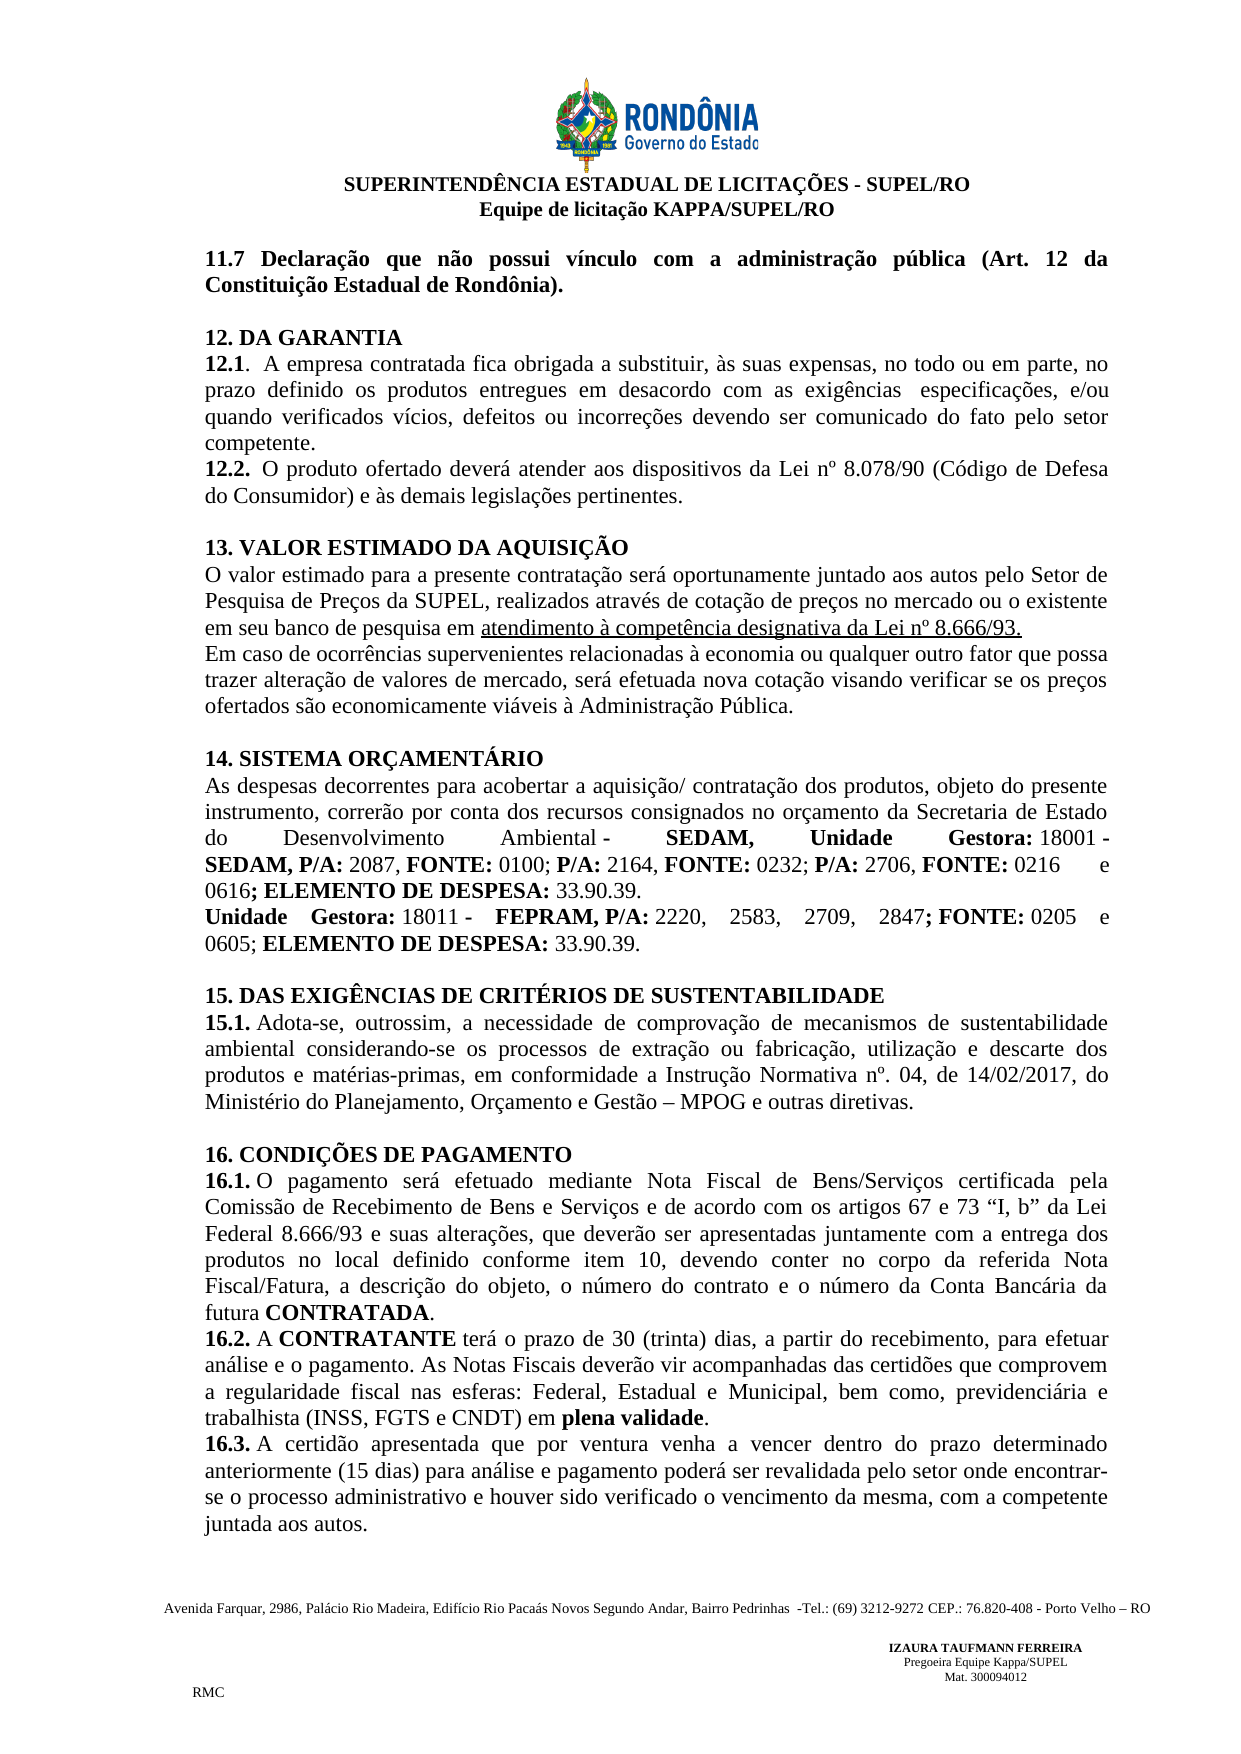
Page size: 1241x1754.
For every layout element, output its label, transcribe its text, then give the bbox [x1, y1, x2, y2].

text 14. SISTEMA ORÇAMENTÁRIO [204, 745, 1109, 772]
text 16.3. A certidão apresentada que por ventura venha a vencer dentro do prazo determinado anteriormente (15 dias) para análise e pagamento poderá ser revalidada pelo setor onde encontrar-se o processo administrativo e houver sido verificado o vencimento da mesma, com a competente juntada aos autos. [204, 1431, 1109, 1536]
picture [556, 77, 759, 173]
text 16.1. O pagamento será efetuado mediante Nota Fiscal de Bens/Serviços certificada pela Comissão de Recebimento de Bens e Serviços e de acordo com os artigos 67 e 73 “I, b” da Lei Federal 8.666/93 e suas alterações, que deverão ser apresentadas juntamente com a entrega dos produtos no local definido conforme item 10, devendo conter no corpo da referida Nota Fiscal/Fatura, a descrição do objeto, o número do contrato e o número da Conta Bancária da futura CONTRATADA. [204, 1167, 1109, 1325]
text 12.1. A empresa contratada fica obrigada a substituir, às suas expensas, no todo ou em parte, no prazo definido os produtos entregues em desacordo com as exigências especificações, e/ou quando verificados vícios, defeitos ou incorreções devendo ser comunicado do fato pelo setor competente. [204, 350, 1109, 455]
text As despesas decorrentes para acobertar a aquisição/ contratação dos produtos, objeto do presente instrumento, correrão por conta dos recursos consignados no orçamento da Secretaria de Estado do Desenvolvimento Ambiental - SEDAM, Unidade Gestora: 18001 - SEDAM, P/A: 2087, FONTE: 0100; P/A: 2164, FONTE: 0232; P/A: 2706, FONTE: 0216 e 0616; ELEMENTO DE DESPESA: 33.90.39. [204, 772, 1109, 903]
text 15.1. Adota-se, outrossim, a necessidade de comprovação de mecanismos de sustentabilidade ambiental considerando-se os processos de extração ou fabricação, utilização e descarte dos produtos e matérias-primas, em conformidade a Instrução Normativa nº. 04, de 14/02/2017, do Ministério do Planejamento, Orçamento e Gestão – MPOG e outras diretivas. [204, 1009, 1109, 1114]
text 16.2. A CONTRATANTE terá o prazo de 30 (trinta) dias, a partir do recebimento, para efetuar análise e o pagamento. As Notas Fiscais deverão vir acompanhadas das certidões que comprovem a regularidade fiscal nas esferas: Federal, Estadual e Municipal, bem como, previdenciária e trabalhista (INSS, FGTS e CNDT) em plena validade. [204, 1325, 1109, 1431]
text 12. DA GARANTIA [204, 324, 1109, 350]
text 13. VALOR ESTIMADO DA AQUISIÇÃO [204, 534, 1109, 561]
text Unidade Gestora: 18011 - FEPRAM, P/A: 2220, 2583, 2709, 2847; FONTE: 0205 e 0605; ELEMENTO DE DESPESA: 33.90.39. [204, 903, 1109, 956]
text Em caso de ocorrências supervenientes relacionadas à economia ou qualquer outro fator que possa trazer alteração de valores de mercado, será efetuada nova cotação visando verificar se os preços ofertados são economicamente viáveis à Administração Pública. [204, 640, 1109, 719]
text 11.7 Declaração que não possui vínculo com a administração pública (Art. 12 da Constituição Estadual de Rondônia). [204, 244, 1109, 297]
text 16. CONDIÇÕES DE PAGAMENTO [204, 1141, 1109, 1167]
text 12.2. O produto ofertado deverá atender aos dispositivos da Lei nº 8.078/90 (Código de Defesa do Consumidor) e às demais legislações pertinentes. [204, 455, 1109, 508]
text O valor estimado para a presente contratação será oportunamente juntado aos autos pelo Setor de Pesquisa de Preços da SUPEL, realizados através de cotação de preços no mercado ou o existente em seu banco de pesquisa em atendimento à competência designativa da Lei nº 8.666/93. [204, 561, 1109, 640]
text 15. DAS EXIGÊNCIAS DE CRITÉRIOS DE SUSTENTABILIDADE [204, 982, 1109, 1009]
